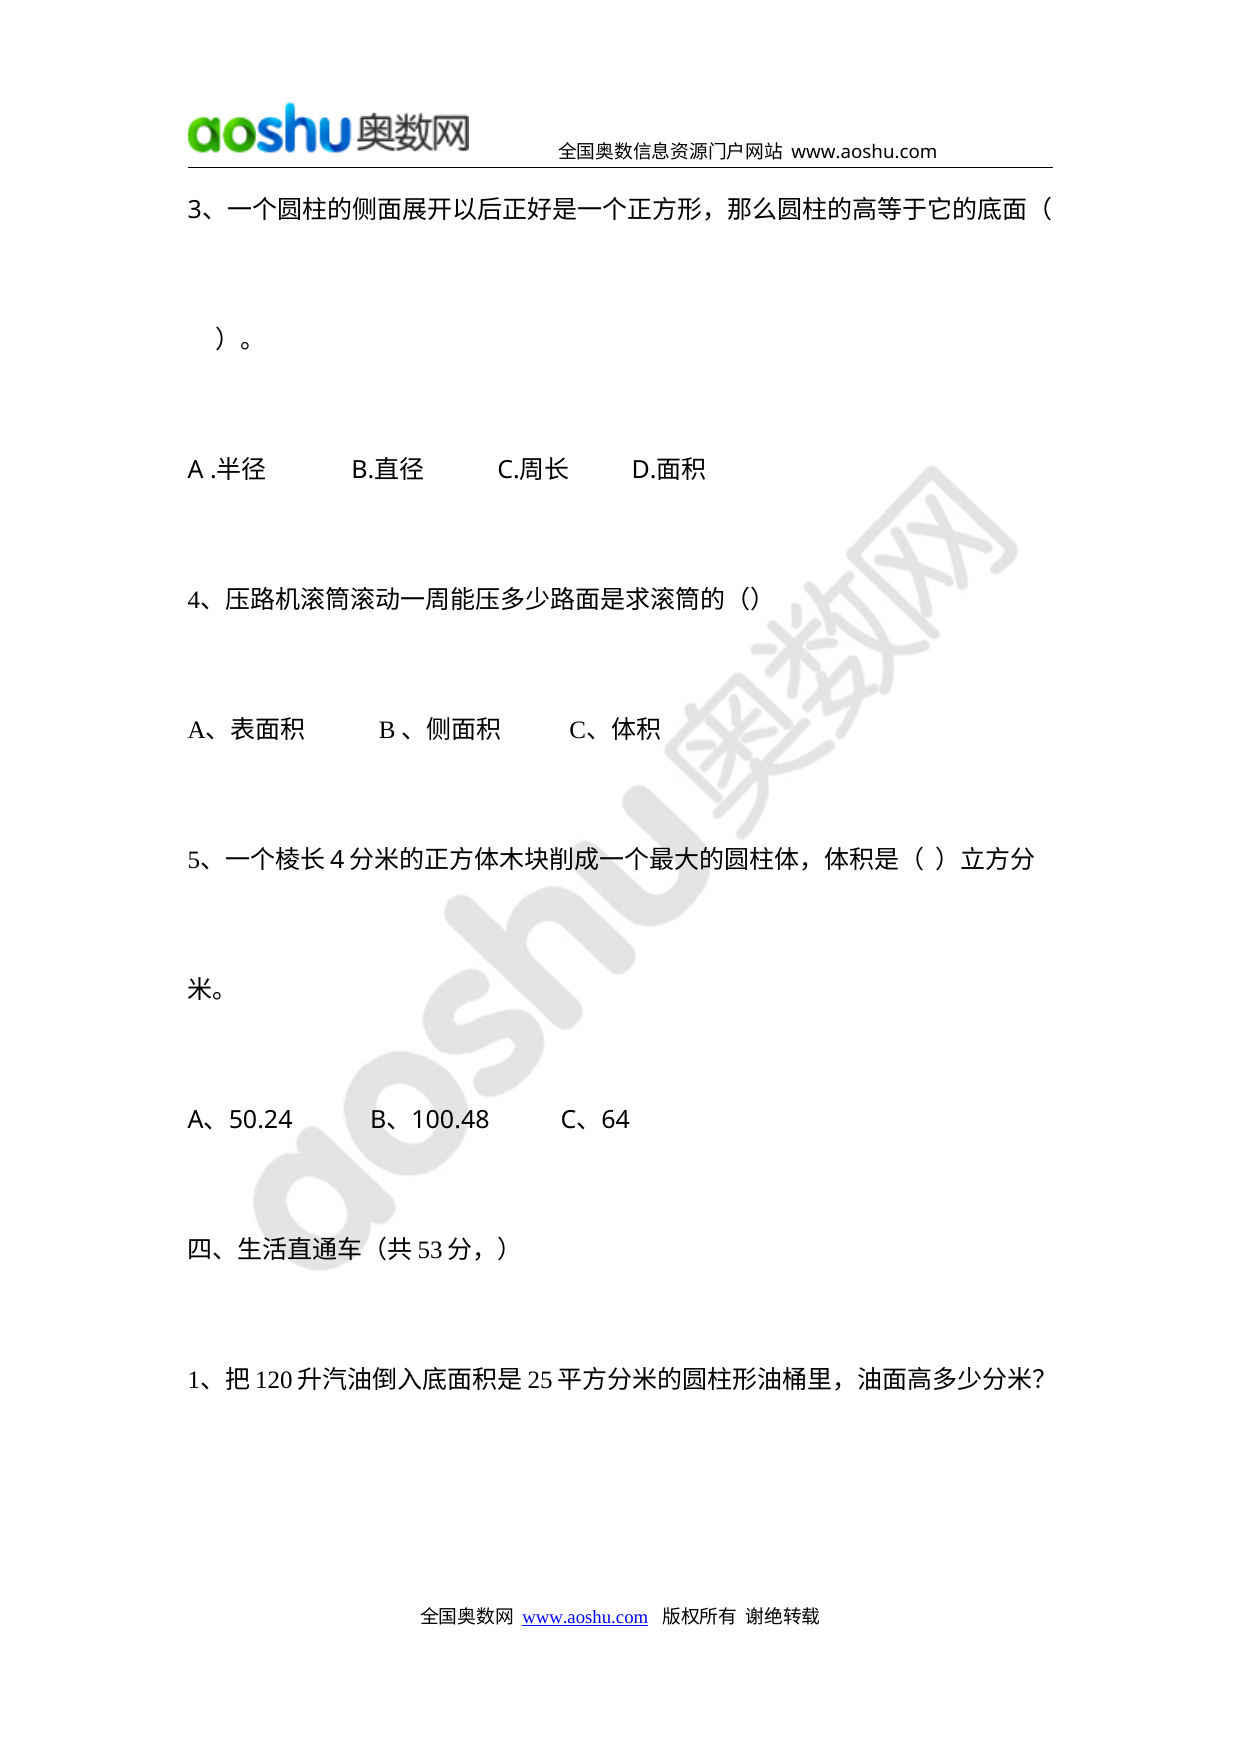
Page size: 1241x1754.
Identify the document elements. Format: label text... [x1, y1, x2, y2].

picture [187, 88, 469, 159]
